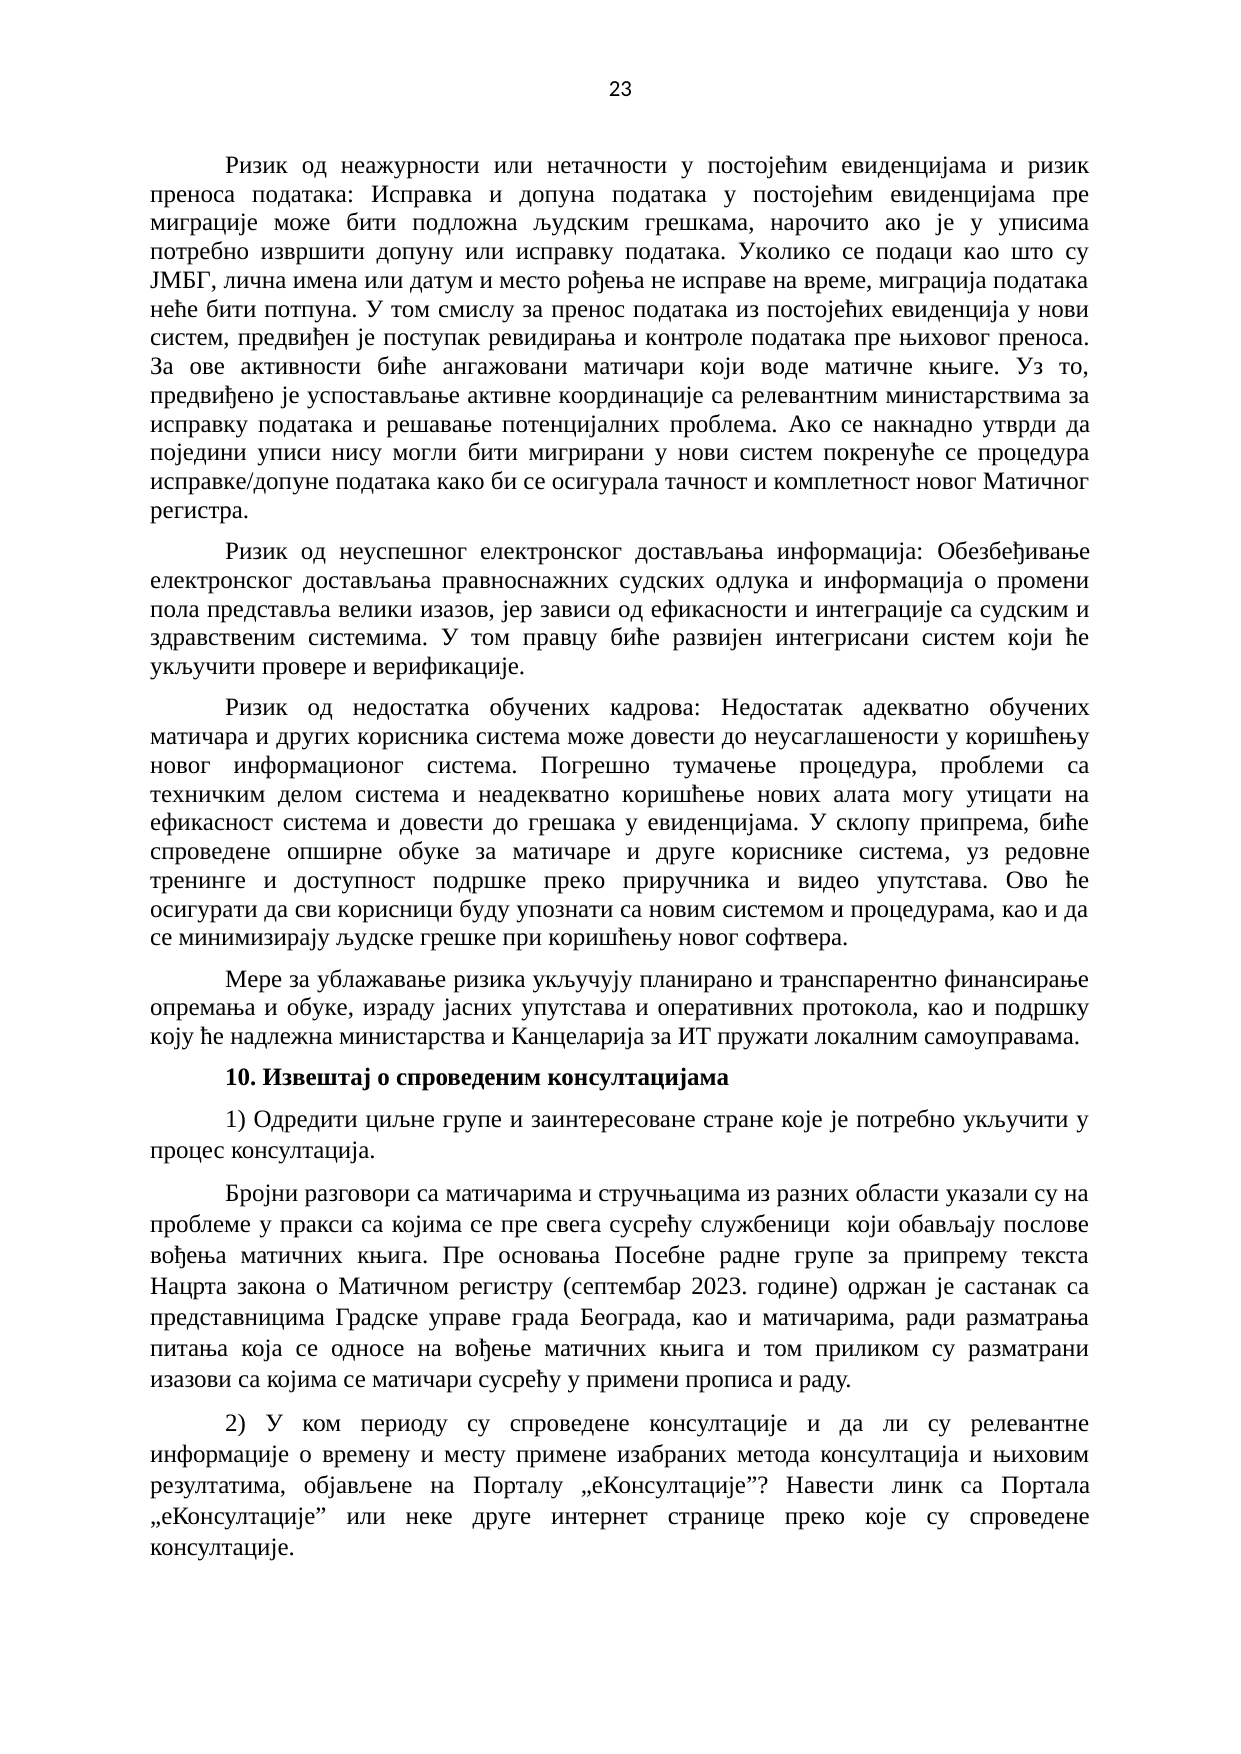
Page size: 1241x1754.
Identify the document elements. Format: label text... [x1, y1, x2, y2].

text Ризик од неуспешног електронског достављања информација: Обезбеђивање електронског достављања правноснажних судских одлука и информација о промени пола представља велики изазов, јер зависи од ефикасности и интеграције са судским и здравственим системима. У том правцу биће развијен интегрисани систем који ће укључити провере и верификације. [150, 536, 1090, 680]
text 1) Одредити циљне групе и заинтересоване стране које је потребно укључити у процес консултација. [150, 1104, 1090, 1163]
text Бројни разговори са матичарима и стручњацима из разних области указали су на проблеме у пракси са којима се пре свега сусрећу службеници који обављају послове вођења матичних књига. Пре основања Посебне радне групе за припрему текста Нацрта закона о Матичном регистру (септембар 2023. године) одржан је састанак са представницима Градске управе града Београда, као и матичарима, ради разматрања питања која се односе на вођење матичних књига и том приликом су разматрани изазови са којима се матичари сусрећу у примени прописа и раду. [150, 1178, 1090, 1393]
text 10. Извештај о спроведеним консултацијама [150, 1062, 1090, 1091]
text 2) У ком периоду су спроведене консултације и да ли су релевантне информације о времену и месту примене изабраних метода консултација и њиховим резултатима, објављене на Порталу „еКонсултације”? Навести линк са Портала „еКонсултације” или неке друге интернет странице преко које су спроведене консултације. [150, 1408, 1090, 1561]
text Ризик од недостатка обучених кадрова: Недостатак адекватно обучених матичара и других корисника система може довести до неусаглашености у коришћењу новог информационог система. Погрешно тумачење процедура, проблеми са техничким делом система и неадекватно коришћење нових алата могу утицати на ефикасност система и довести до грешака у евиденцијама. У склопу припрема, биће спроведене опширне обуке за матичаре и друге кориснике система, уз редовне тренинге и доступност подршке преко приручника и видео упутстава. Ово ће осигурати да сви корисници буду упознати са новим системом и процедурама, као и да се минимизирају људске грешке при коришћењу новог софтвера. [150, 692, 1090, 951]
text Ризик од неажурности или нетачности у постојећим евиденцијама и ризик преноса података: Исправка и допуна података у постојећим евиденцијама пре миграције може бити подложна људским грешкама, нарочито ако је у уписима потребно извршити допуну или исправку података. Уколико се подаци као што су ЈМБГ, лична имена или датум и место рођења не исправе на време, миграција података неће бити потпуна. У том смислу за пренос података из постојећих евиденција у нови систем, предвиђен је поступак ревидирања и контроле података пре њиховог преноса. За ове активности биће ангажовани матичари који воде матичне књиге. Уз то, предвиђено је успостављање активне координације са релевантним министарствима за исправку података и решавање потенцијалних проблема. Ако се накнадно утврди да поједини уписи нису могли бити мигрирани у нови систем покренуће се процедура исправке/допуне података како би се осигурала тачност и комплетност новог Матичног регистра. [150, 150, 1090, 524]
text Мере за ублажавање ризика укључују планирано и транспарентно финансирање опремања и обуке, израду јасних упутстава и оперативних протокола, као и подршку коју ће надлежна министарства и Канцеларија за ИТ пружати локалним самоуправама. [150, 964, 1090, 1050]
